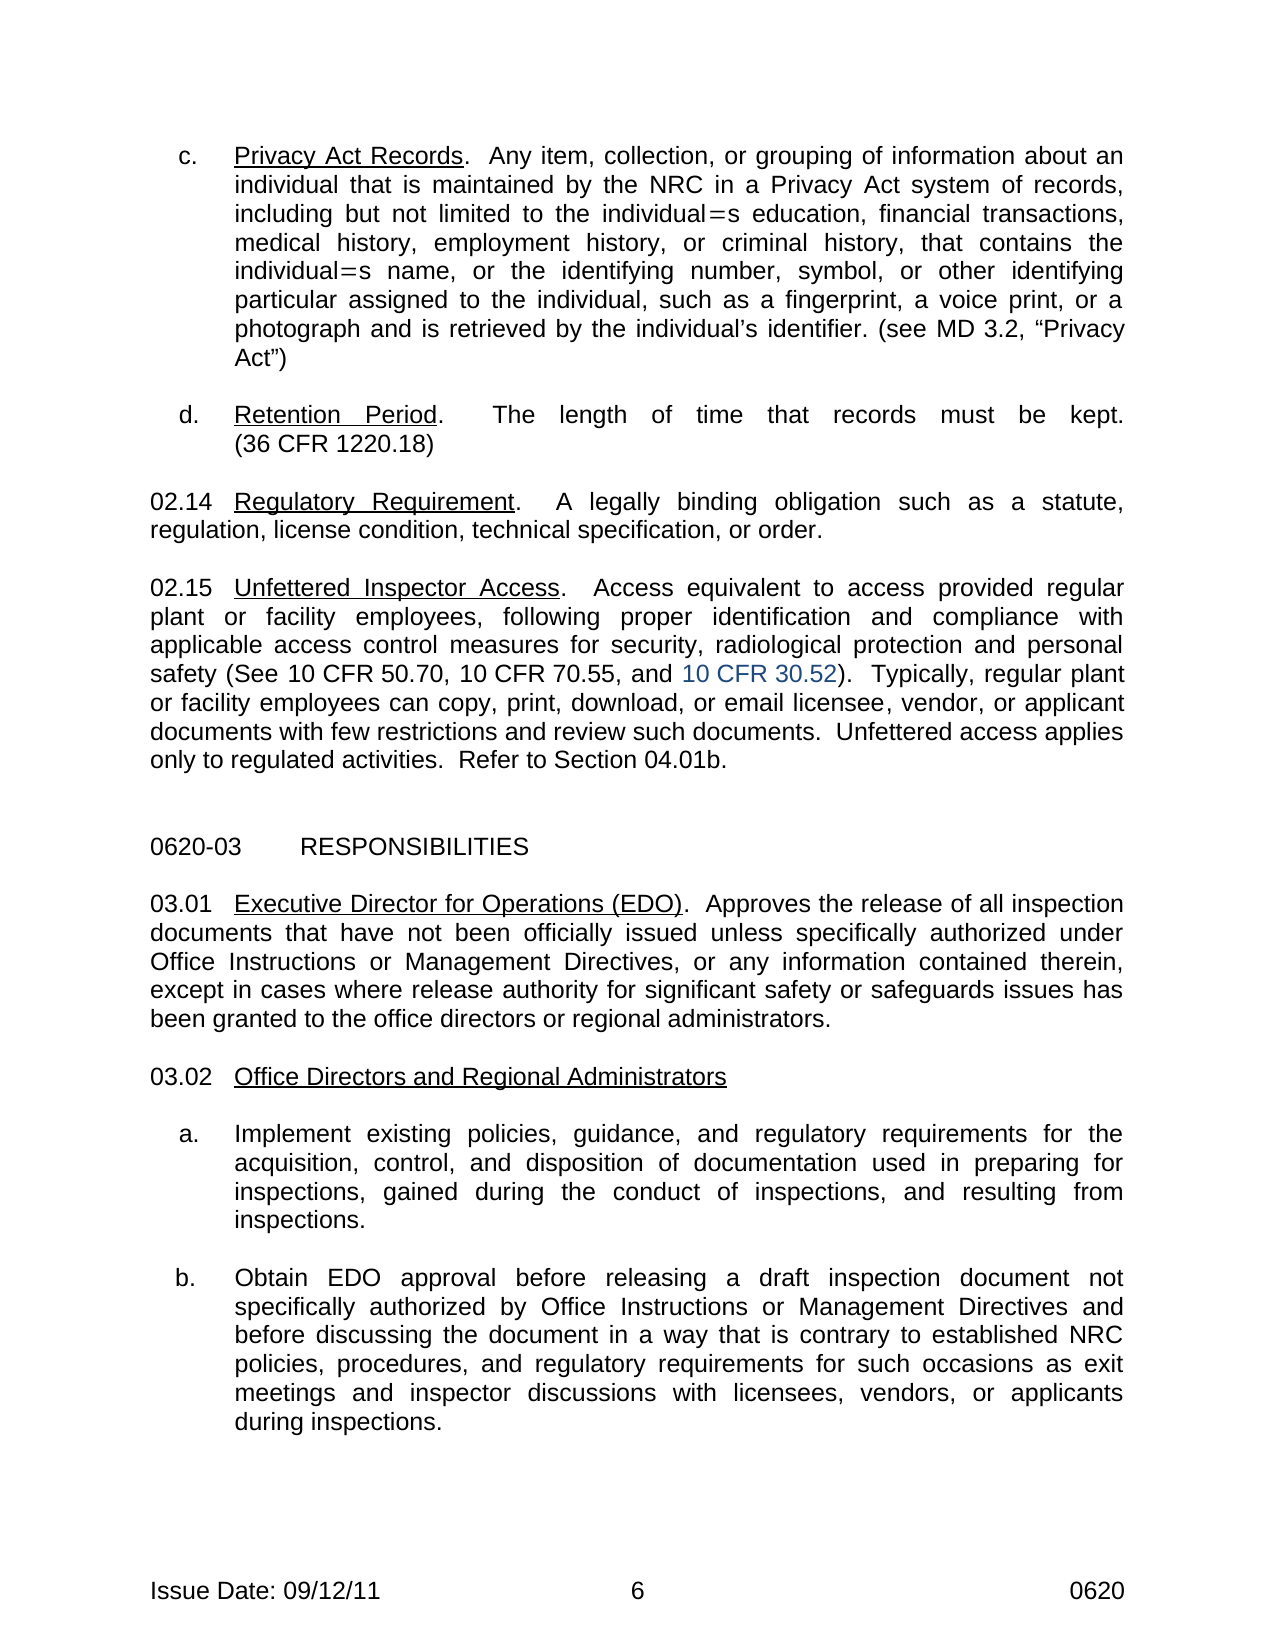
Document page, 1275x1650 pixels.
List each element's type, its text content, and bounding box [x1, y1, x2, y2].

text 02.15 Unfettered Inspector Access . Access equivalent to access provided regular plant or facility employees, following proper identification and compliance with applicable access control measures for security, radiological protection and personal safety (See 10 CFR 50.70, 10 CFR 70.55, and 10 CFR 30.52). Typically, regular plant or facility employees can copy, print, download, or email licensee, vendor, or applicant documents with few restrictions and review such documents. Unfettered access applies only to regulated activities. Refer to Section 04.01b. [150, 573, 1125, 774]
list Implement existing policies, guidance, and regulatory requirements for the acquisition, control, and disposition of documentation used in preparing for inspections, gained during the conduct of inspections, and resulting from inspections. [178, 1119, 1125, 1234]
text 0620-03 RESPONSIBILITIES [150, 831, 1125, 860]
text 02.14 Regulatory Requirement . A legally binding obligation such as a statute, regulation, license condition, technical specification, or order. [150, 486, 1125, 544]
list Privacy Act Records. Any item, collection, or grouping of information about an individual that is maintained by the NRC in a Privacy Act system of records, including but not limited to the individuals education, financial transactions, medical history, employment history, or criminal history, that contains the individuals name, or the identifying number, symbol, or other identifying particular assigned to the individual, such as a fingerprint, a voice print, or a photograph and is retrieved by the individual’s identifier. (see MD 3.2, “Privacy Act”) [178, 141, 1125, 371]
text 03.01 Executive Director for Operations (EDO) . Approves the release of all inspection documents that have not been officially issued unless specifically authorized under Office Instructions or Management Directives, or any information contained therein, except in cases where release authority for significant safety or safeguards issues has been granted to the office directors or regional administrators. [150, 889, 1125, 1033]
text 03.02 Office Directors and Regional Administrators [150, 1061, 1125, 1090]
list Obtain EDO approval before releasing a draft inspection document not specifically authorized by Office Instructions or Management Directives and before discussing the document in a way that is contrary to established NRC policies, procedures, and regulatory requirements for such occasions as exit meetings and inspector discussions with licensees, vendors, or applicants during inspections. [175, 1263, 1125, 1435]
list Retention Period. The length of time that records must be kept. (36 CFR 1220.18) [178, 400, 1125, 458]
